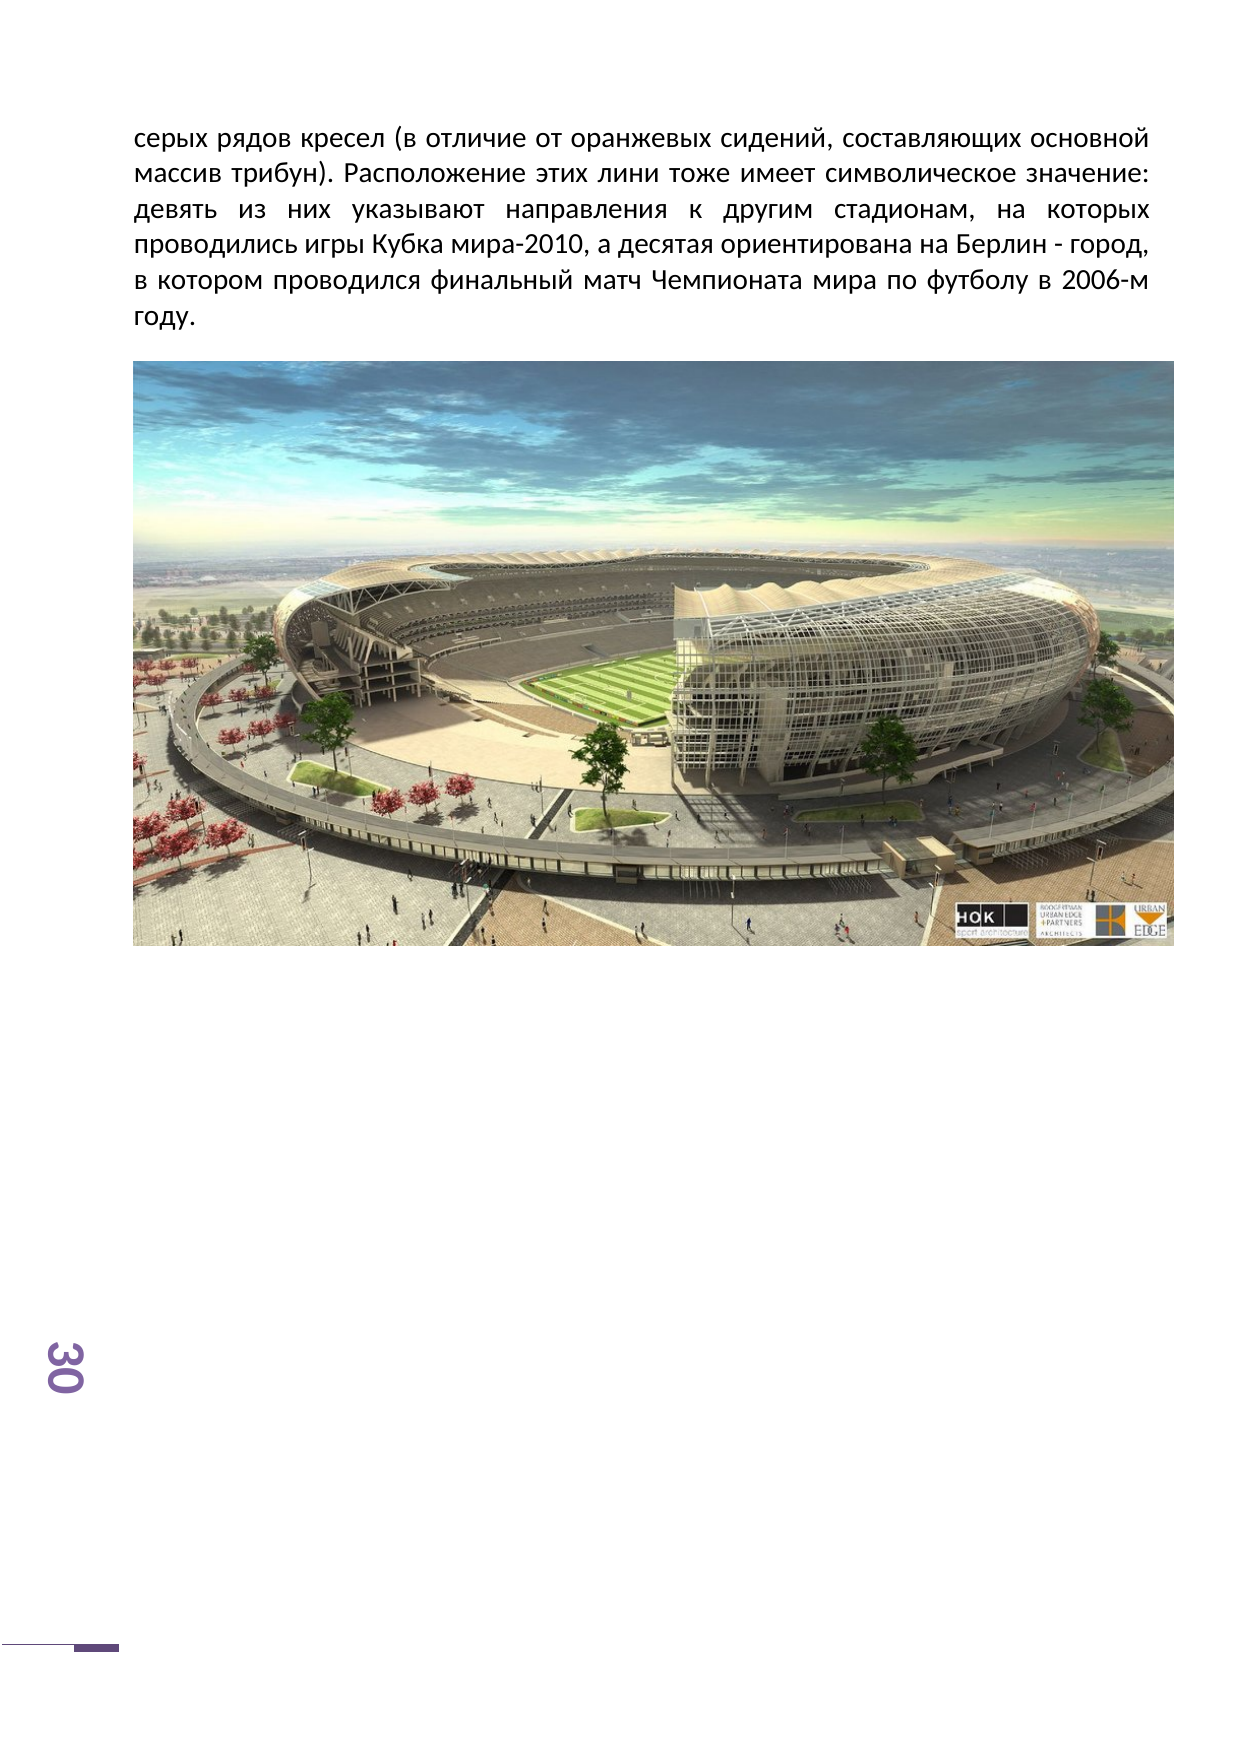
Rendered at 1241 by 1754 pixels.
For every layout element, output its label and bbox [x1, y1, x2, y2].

table_header [118, 74, 1166, 991]
picture [133, 361, 1174, 946]
